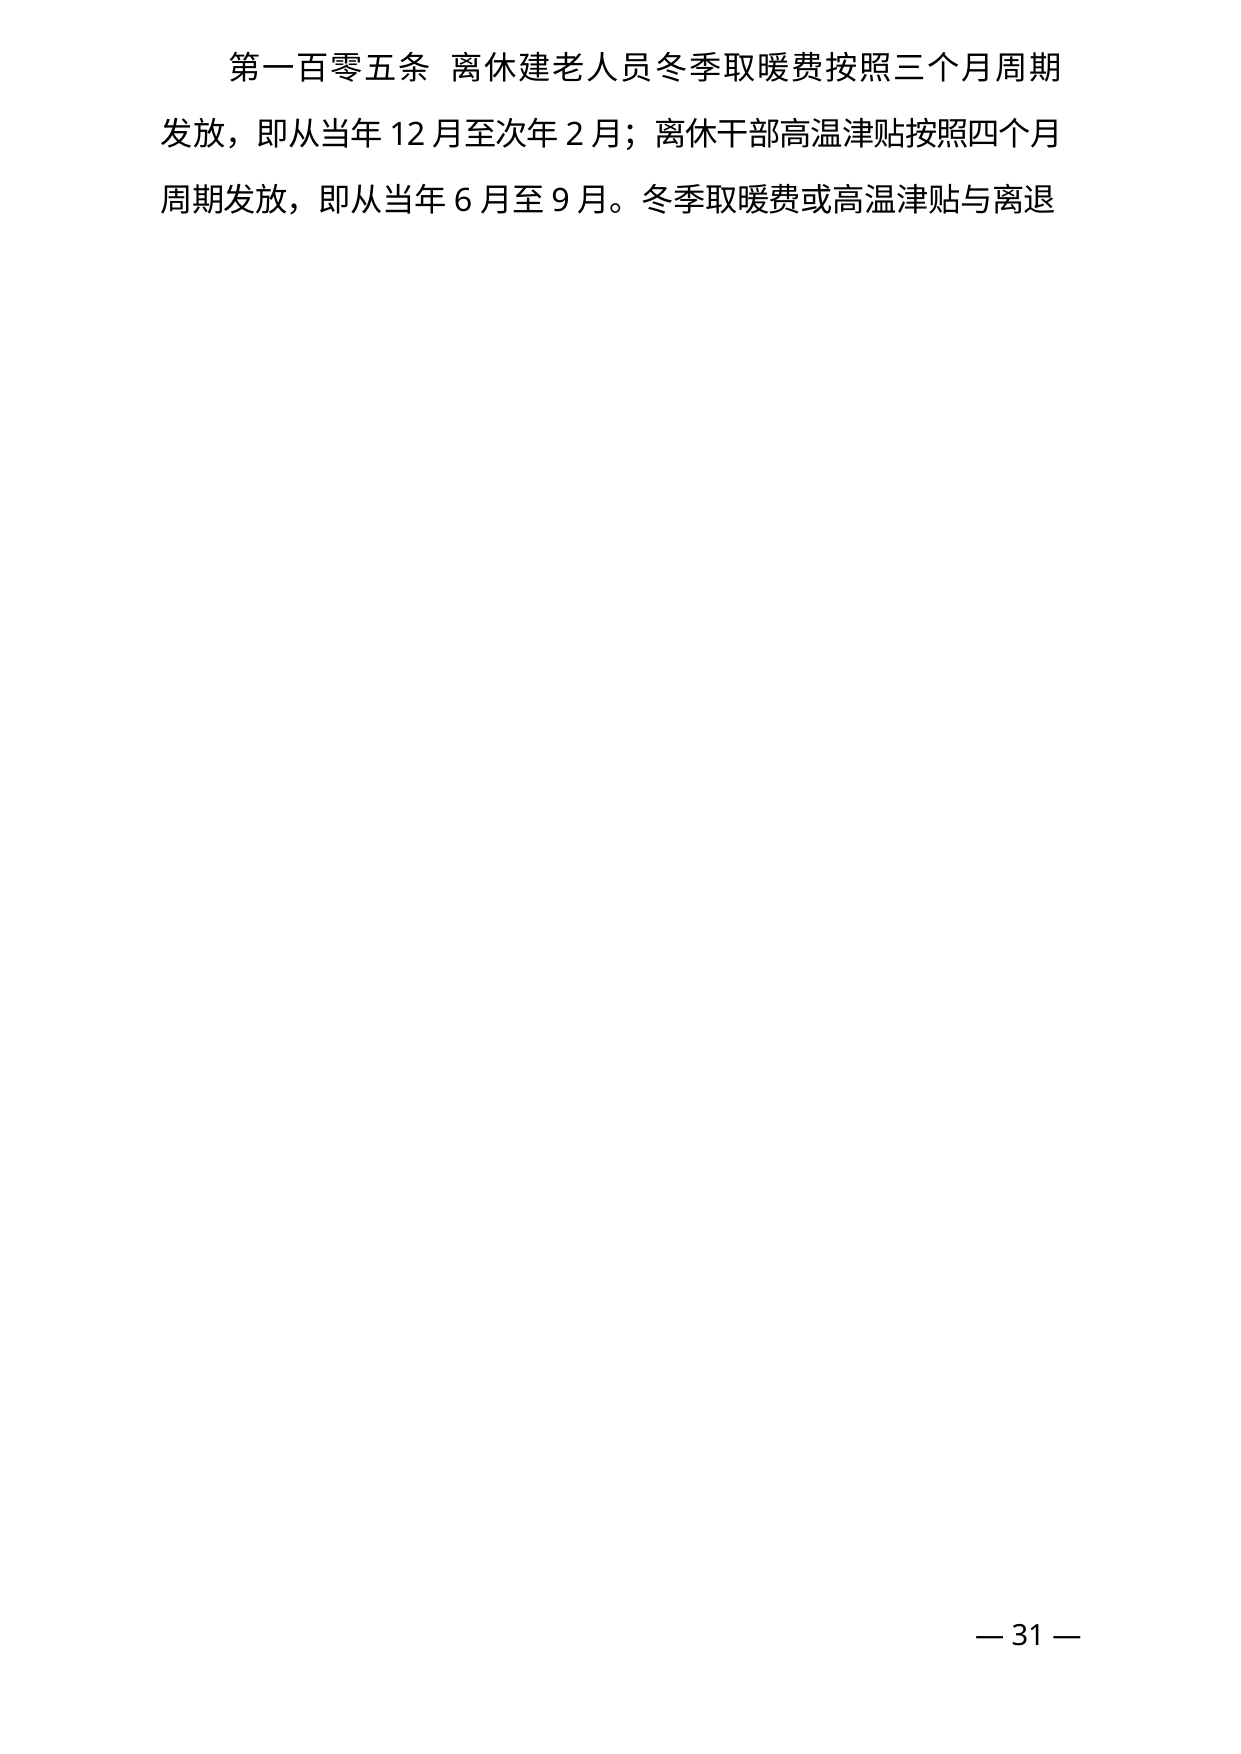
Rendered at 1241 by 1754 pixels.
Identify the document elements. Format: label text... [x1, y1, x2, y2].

text 第一百零五条 离休建老人员冬季取暖费按照三个月周期 发放，即从当年 12 月至次年 2 月；离休干部高温津贴按照四个月 周期发放，即从当年 6 月至 9 月。冬季取暖费或高温津贴与离退 [161, 42, 1081, 221]
